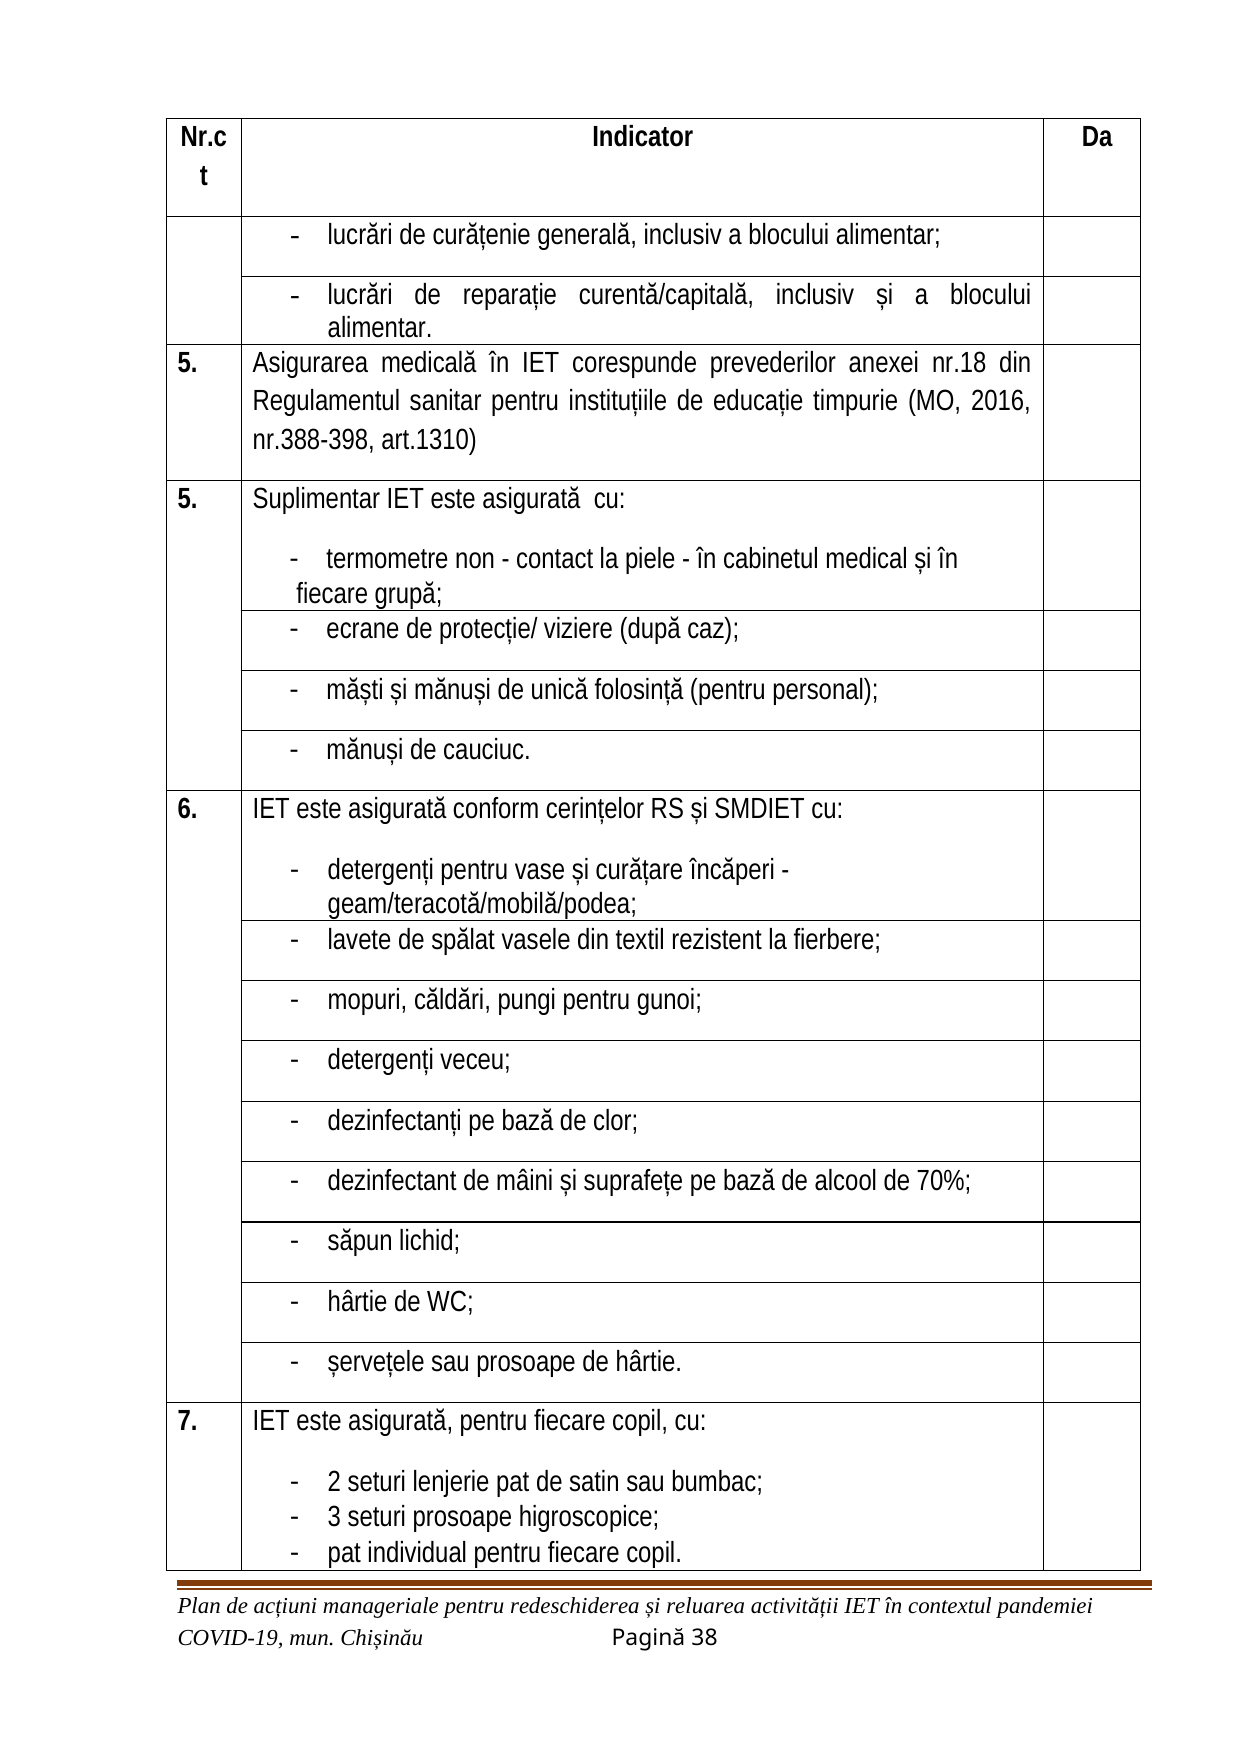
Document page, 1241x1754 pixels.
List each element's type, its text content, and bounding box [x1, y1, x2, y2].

table_cell [1044, 1223, 1140, 1282]
table_cell detergenți veceu; [242, 1041, 1043, 1101]
table_cell [1044, 981, 1140, 1040]
table_cell lavete de spălat vasele din textil rezistent la fierbere; [242, 921, 1043, 980]
table_cell IET este asigurată conform cerințelor RS și SMDIET cu: detergenți pentru vase și curățare încăperi - geam/teracotă/mobilă/podea; [242, 791, 1043, 920]
table_cell [1044, 1283, 1140, 1342]
table_cell ecrane de protecție/ viziere (după caz); [242, 611, 1043, 670]
table_header Nr.ct [167, 119, 241, 216]
table_cell lucrări de reparație curentă/capitală, inclusiv și a blocului alimentar. [242, 277, 1043, 344]
table_cell [1044, 731, 1140, 790]
table_cell 5. [167, 345, 241, 480]
table_cell hârtie de WC; [242, 1283, 1043, 1342]
table_cell Suplimentar IET este asigurată cu: termometre non - contact la piele - în cabinetul medical și în fiecare grupă; [242, 481, 1043, 609]
table_cell dezinfectanți pe bază de clor; [242, 1102, 1043, 1161]
table_cell [1044, 1403, 1140, 1569]
table_cell [1044, 481, 1140, 609]
table_cell mopuri, căldări, pungi pentru gunoi; [242, 981, 1043, 1040]
table_cell săpun lichid; [242, 1223, 1043, 1282]
table_cell lucrări de curățenie generală, inclusiv a blocului alimentar; [242, 217, 1043, 276]
table_cell mănuși de cauciuc. [242, 731, 1043, 790]
table_cell dezinfectant de mâini și suprafețe pe bază de alcool de 70%; [242, 1162, 1043, 1221]
table_cell Asigurarea medicală în IET corespunde prevederilor anexei nr.18 din Regulamentul sanitar pentru instituțiile de educație timpurie (MO, 2016, nr.388-398, art.1310) [242, 345, 1043, 480]
table_cell [1044, 277, 1140, 344]
table_header Indicator [242, 119, 1043, 216]
table_cell [1044, 791, 1140, 920]
table_header Da [1044, 119, 1140, 216]
table_cell [1044, 921, 1140, 980]
table_cell 7. [167, 1403, 241, 1569]
table_cell șervețele sau prosoape de hârtie. [242, 1343, 1043, 1402]
table_cell [1044, 1041, 1140, 1101]
table_cell măști și mănuși de unică folosință (pentru personal); [242, 671, 1043, 730]
table_cell [1044, 611, 1140, 670]
table_cell [1044, 1343, 1140, 1402]
table_cell 6. [167, 791, 241, 1402]
table_cell [1044, 345, 1140, 480]
table_cell [1044, 1162, 1140, 1221]
table_cell 5. [167, 481, 241, 790]
table_cell [1044, 1102, 1140, 1161]
table_cell IET este asigurată, pentru fiecare copil, cu: 2 seturi lenjerie pat de satin sau bumbac; 3 seturi prosoape higroscopice; pat individual pentru fiecare copil. [242, 1403, 1043, 1569]
table_cell [1044, 217, 1140, 276]
table_cell [1044, 671, 1140, 730]
